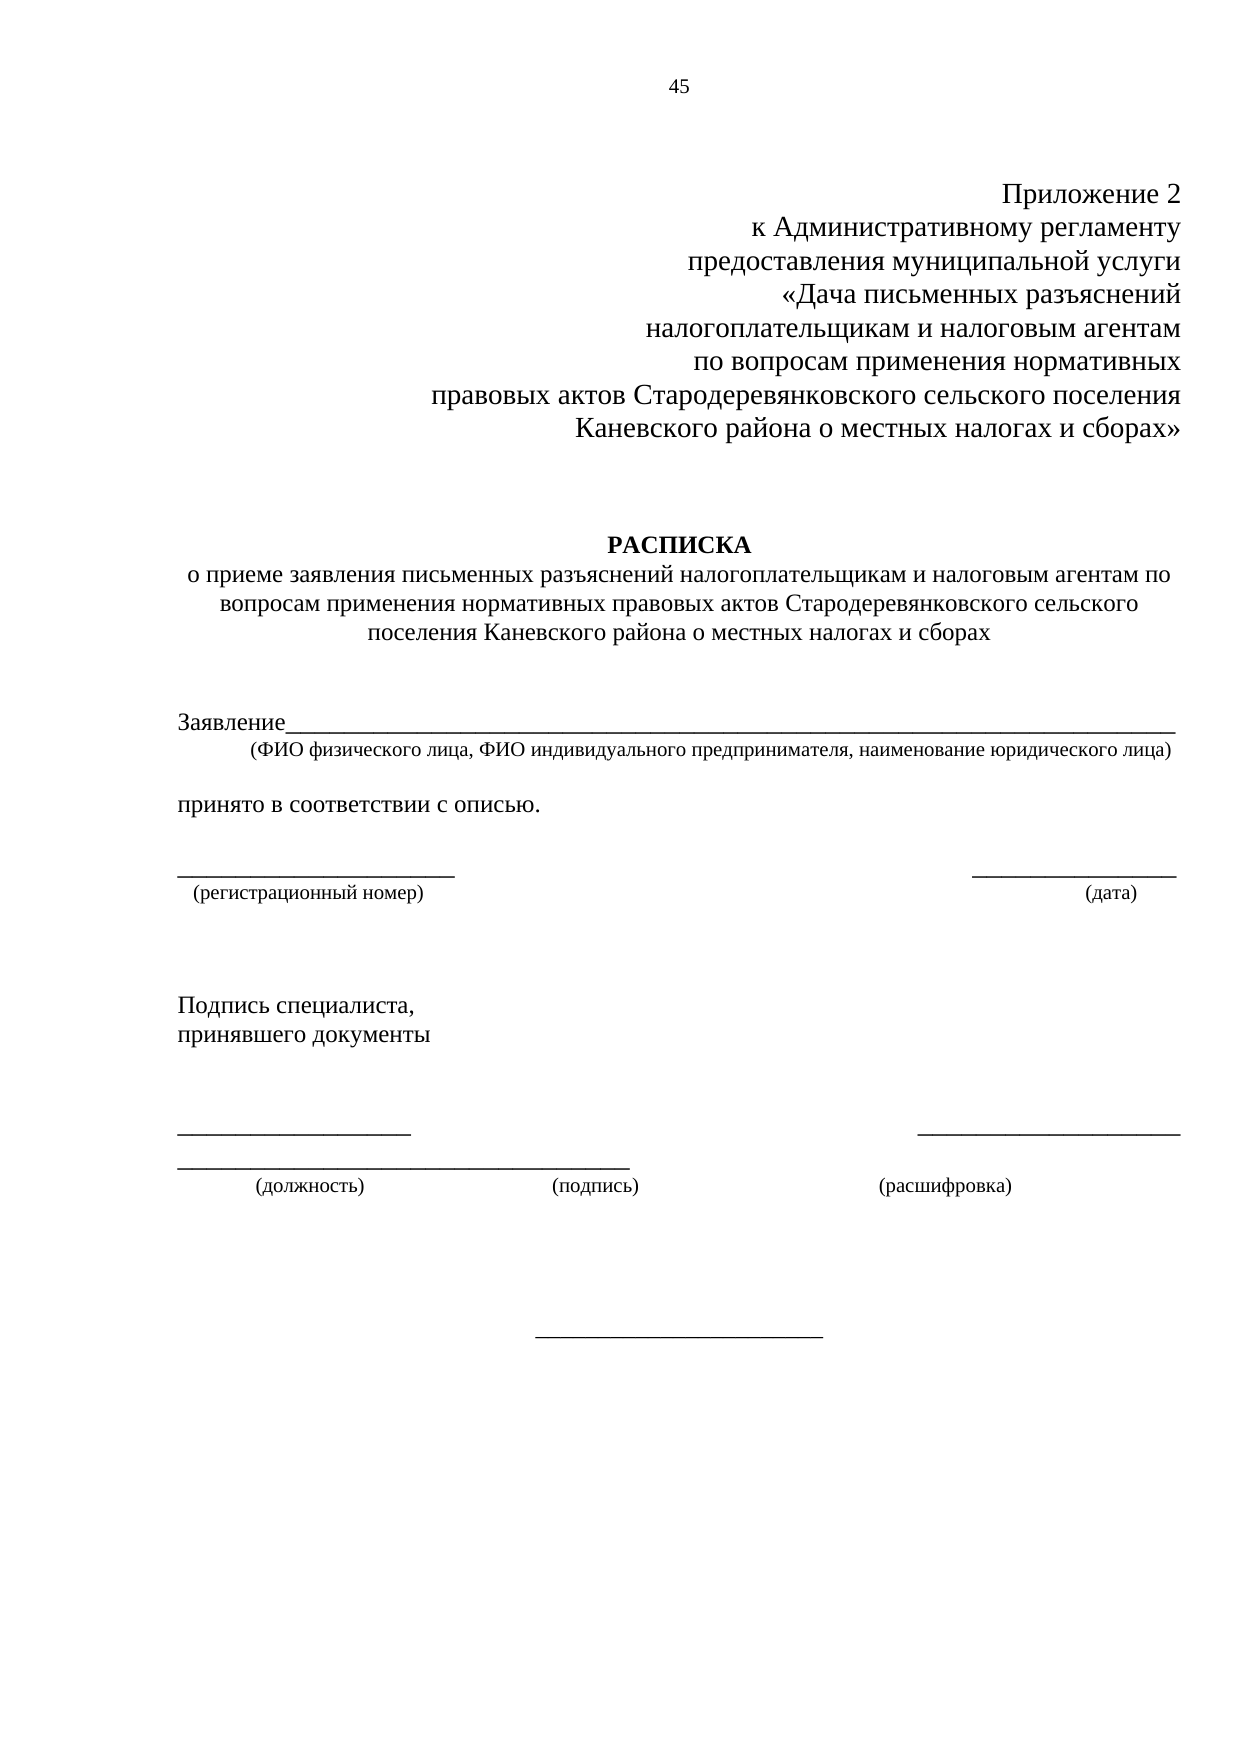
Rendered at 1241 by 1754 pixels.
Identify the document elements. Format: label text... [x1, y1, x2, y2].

text Каневского района о местных налогах и сборах» [177, 411, 1181, 444]
text РАСПИСКА [177, 530, 1181, 559]
text по вопросам применения нормативных [177, 343, 1181, 377]
text правовых актов Стародеревянковского сельского поселения [177, 377, 1181, 411]
text к Административному регламенту [177, 209, 1181, 243]
text ___________________ ______________ [177, 847, 1181, 880]
text Приложение 2 [177, 176, 1181, 209]
text Заявление_____________________________________________________________ [177, 703, 1181, 736]
text принято в соответствии с описью. [177, 789, 1181, 818]
text Подпись специалиста, [177, 991, 1181, 1019]
text предоставления муниципальной услуги [177, 243, 1181, 276]
text «Дача письменных разъяснений [177, 276, 1181, 310]
text принявшего документы [177, 1019, 1181, 1048]
text налогоплательщикам и налоговым агентам [177, 310, 1181, 343]
text (должность) (подпись) (расшифровка) [177, 1173, 1181, 1197]
text о приеме заявления письменных разъяснений налогоплательщикам и налоговым агентам по вопросам применения нормативных правовых актов Стародеревянковского сельского поселения Каневского района о местных налогах и сборах [177, 559, 1181, 645]
text ________________ __________________ _______________________________ [177, 1106, 1181, 1173]
text _______________________ [177, 1312, 1181, 1341]
text (ФИО физического лица, ФИО индивидуального предпринимателя, наименование юридического лица) [177, 736, 1181, 761]
text (регистрационный номер) (дата) [177, 880, 1181, 904]
